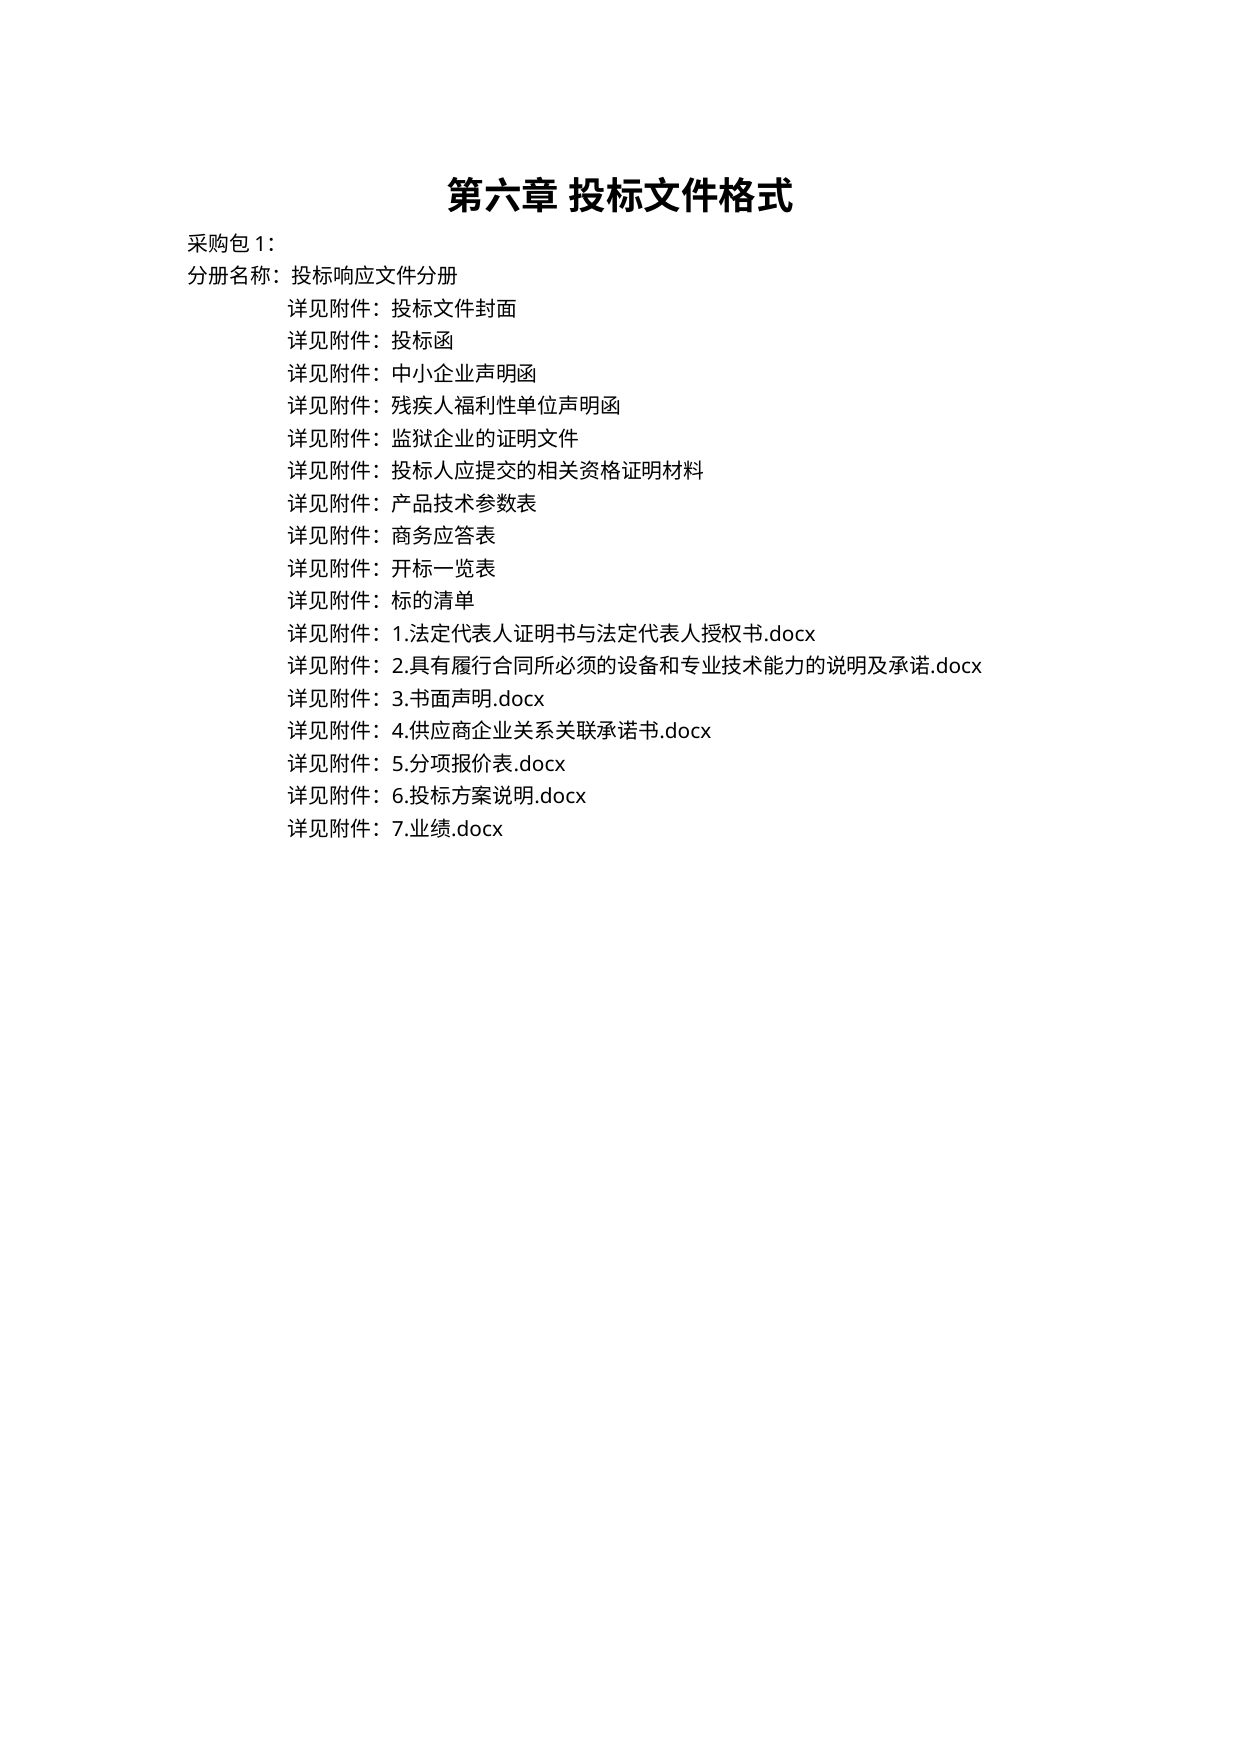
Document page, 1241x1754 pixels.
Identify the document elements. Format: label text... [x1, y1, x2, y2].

text 详见附件：4.供应商企业关系关联承诺书.docx [187, 714, 1053, 747]
text 第六章 投标文件格式 [187, 162, 1053, 227]
text 详见附件：监狱企业的证明文件 [187, 422, 1053, 454]
text 详见附件：投标文件封面 [187, 292, 1053, 324]
text 详见附件：6.投标方案说明.docx [187, 779, 1053, 812]
text 详见附件：7.业绩.docx [187, 812, 1053, 844]
text 详见附件：投标函 [187, 324, 1053, 357]
text 详见附件：标的清单 [187, 584, 1053, 617]
text 详见附件：5.分项报价表.docx [187, 747, 1053, 779]
text 详见附件：1.法定代表人证明书与法定代表人授权书.docx [187, 617, 1053, 649]
text 详见附件：产品技术参数表 [187, 487, 1053, 519]
text 详见附件：3.书面声明.docx [187, 682, 1053, 714]
text 详见附件：投标人应提交的相关资格证明材料 [187, 454, 1053, 487]
text 分册名称：投标响应文件分册 [187, 259, 1053, 292]
text 详见附件：2.具有履行合同所必须的设备和专业技术能力的说明及承诺.docx [187, 649, 1053, 682]
text 详见附件：残疾人福利性单位声明函 [187, 389, 1053, 422]
text 采购包1： [187, 227, 1053, 259]
text 详见附件：商务应答表 [187, 519, 1053, 552]
text 详见附件：中小企业声明函 [187, 357, 1053, 389]
text 详见附件：开标一览表 [187, 552, 1053, 584]
